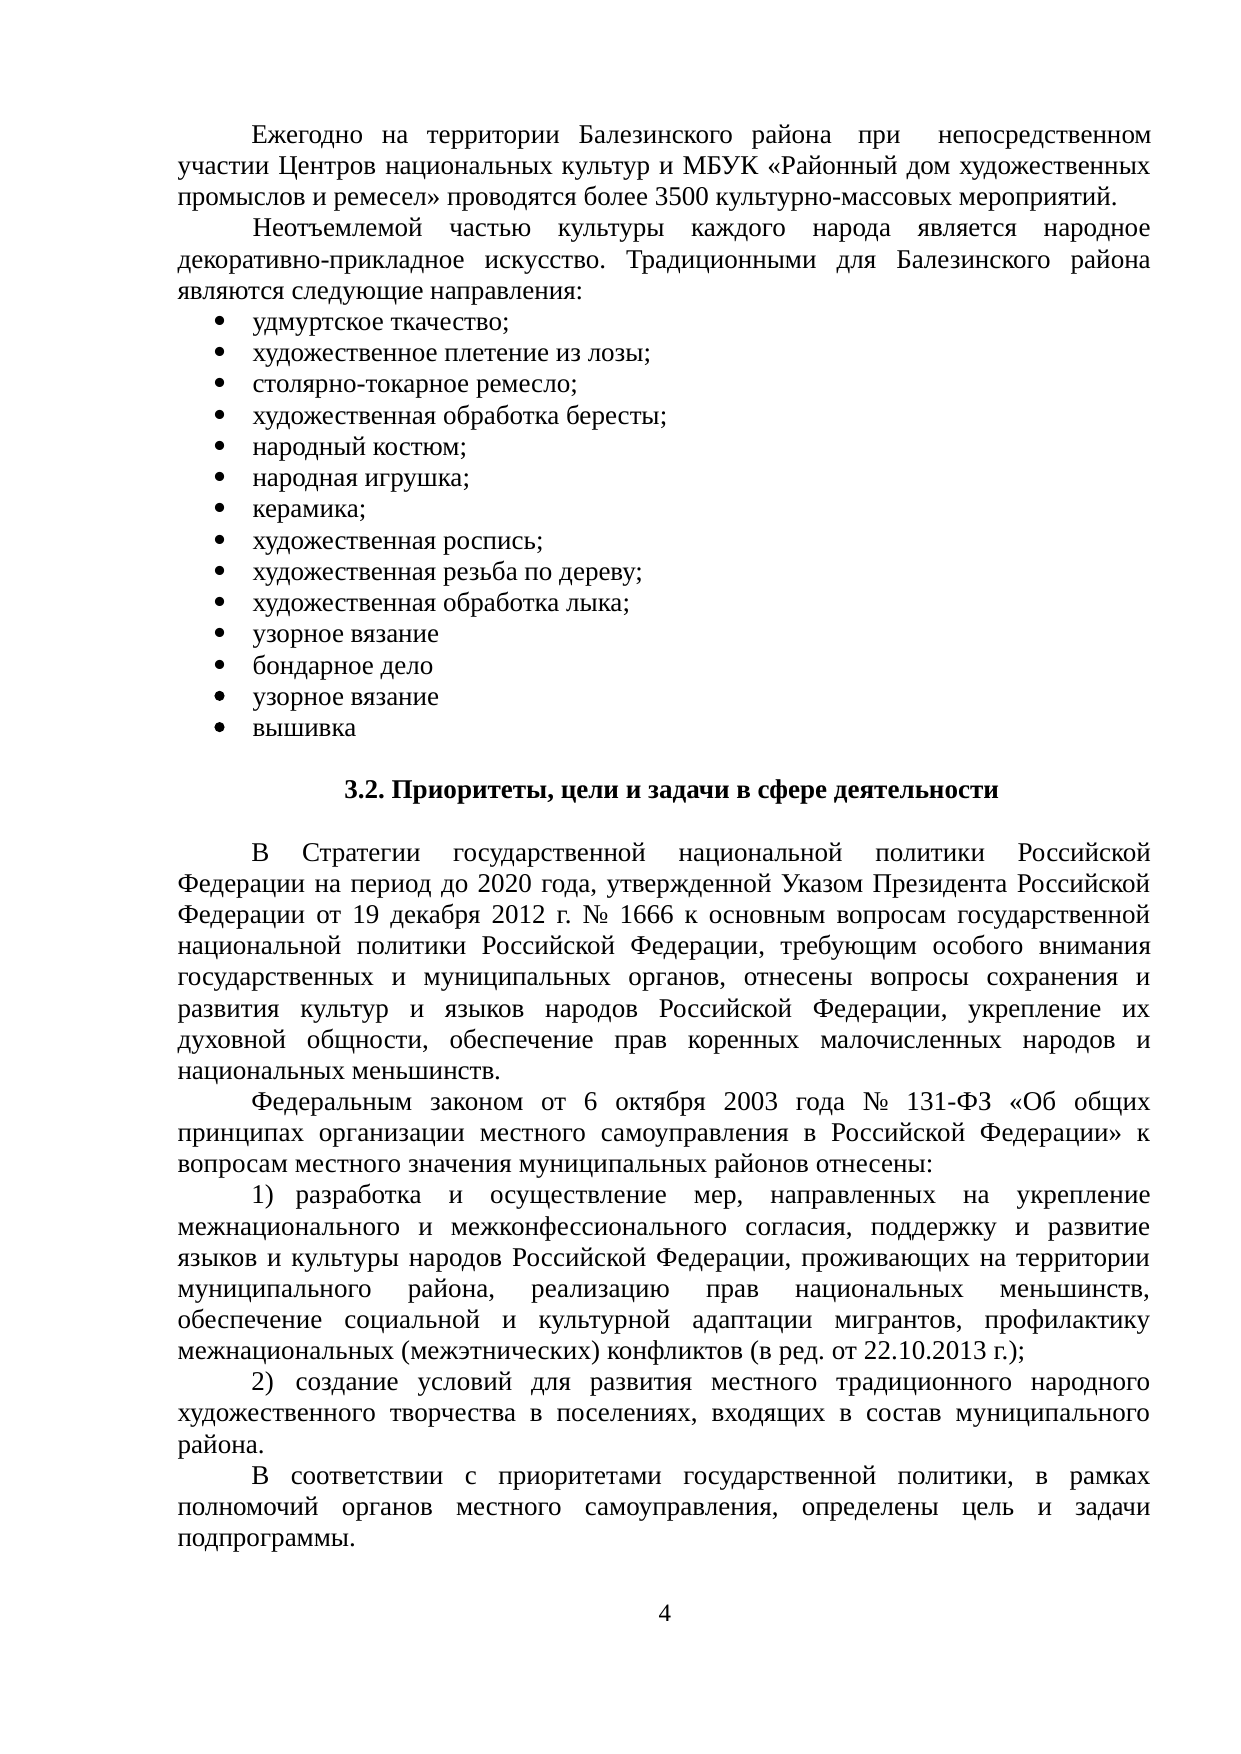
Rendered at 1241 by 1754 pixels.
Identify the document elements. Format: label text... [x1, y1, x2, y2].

list художественная резьба по дереву; [215, 555, 1152, 586]
list художественная обработка лыка; [215, 586, 1152, 617]
list узорное вязание [215, 680, 1152, 711]
list художественное плетение из лозы; [215, 336, 1152, 367]
text В соответствии с приоритетами государственной политики, в рамках полномочий органов местного самоуправления, определены цель и задачи подпрограммы. [177, 1459, 1152, 1552]
list народный костюм; [215, 430, 1152, 461]
list узорное вязание [215, 617, 1152, 649]
text Ежегодно на территории Балезинского района при непосредственном участии Центров национальных культур и МБУК «Районный дом художественных промыслов и ремесел» проводятся более 3500 культурно-массовых мероприятий. [177, 118, 1152, 212]
list художественная роспись; [215, 524, 1152, 555]
list художественная обработка бересты; [215, 399, 1152, 430]
list создание условий для развития местного традиционного народного художественного творчества в поселениях, входящих в состав муниципального района. [177, 1365, 1152, 1459]
list столярно-токарное ремесло; [215, 367, 1152, 399]
list разработка и осуществление мер, направленных на укрепление межнационального и межконфессионального согласия, поддержку и развитие языков и культуры народов Российской Федерации, проживающих на территории муниципального района, реализацию прав национальных меньшинств, обеспечение социальной и культурной адаптации мигрантов, профилактику межнациональных (межэтнических) конфликтов (в ред. от 22.10.2013 г.); [177, 1178, 1152, 1365]
list удмуртское ткачество; [215, 305, 1152, 336]
text Федеральным законом от 6 октября 2003 года № 131-ФЗ «Об общих принципах организации местного самоуправления в Российской Федерации» к вопросам местного значения муниципальных районов отнесены: [177, 1085, 1152, 1178]
text 3.2. Приоритеты, цели и задачи в сфере деятельности [251, 774, 1093, 805]
list вышивка [215, 711, 1152, 742]
list керамика; [215, 492, 1152, 524]
list народная игрушка; [215, 461, 1152, 492]
text Неотъемлемой частью культуры каждого народа является народное декоративно-прикладное искусство. Традиционными для Балезинского района являются следующие направления: [177, 212, 1152, 305]
list бондарное дело [215, 649, 1152, 680]
text В Стратегии государственной национальной политики Российской Федерации на период до 2020 года, утвержденной Указом Президента Российской Федерации от 19 декабря 2012 г. № 1666 к основным вопросам государственной национальной политики Российской Федерации, требующим особого внимания государственных и муниципальных органов, отнесены вопросы сохранения и развития культур и языков народов Российской Федерации, укрепление их духовной общности, обеспечение прав коренных малочисленных народов и национальных меньшинств. [177, 836, 1152, 1085]
